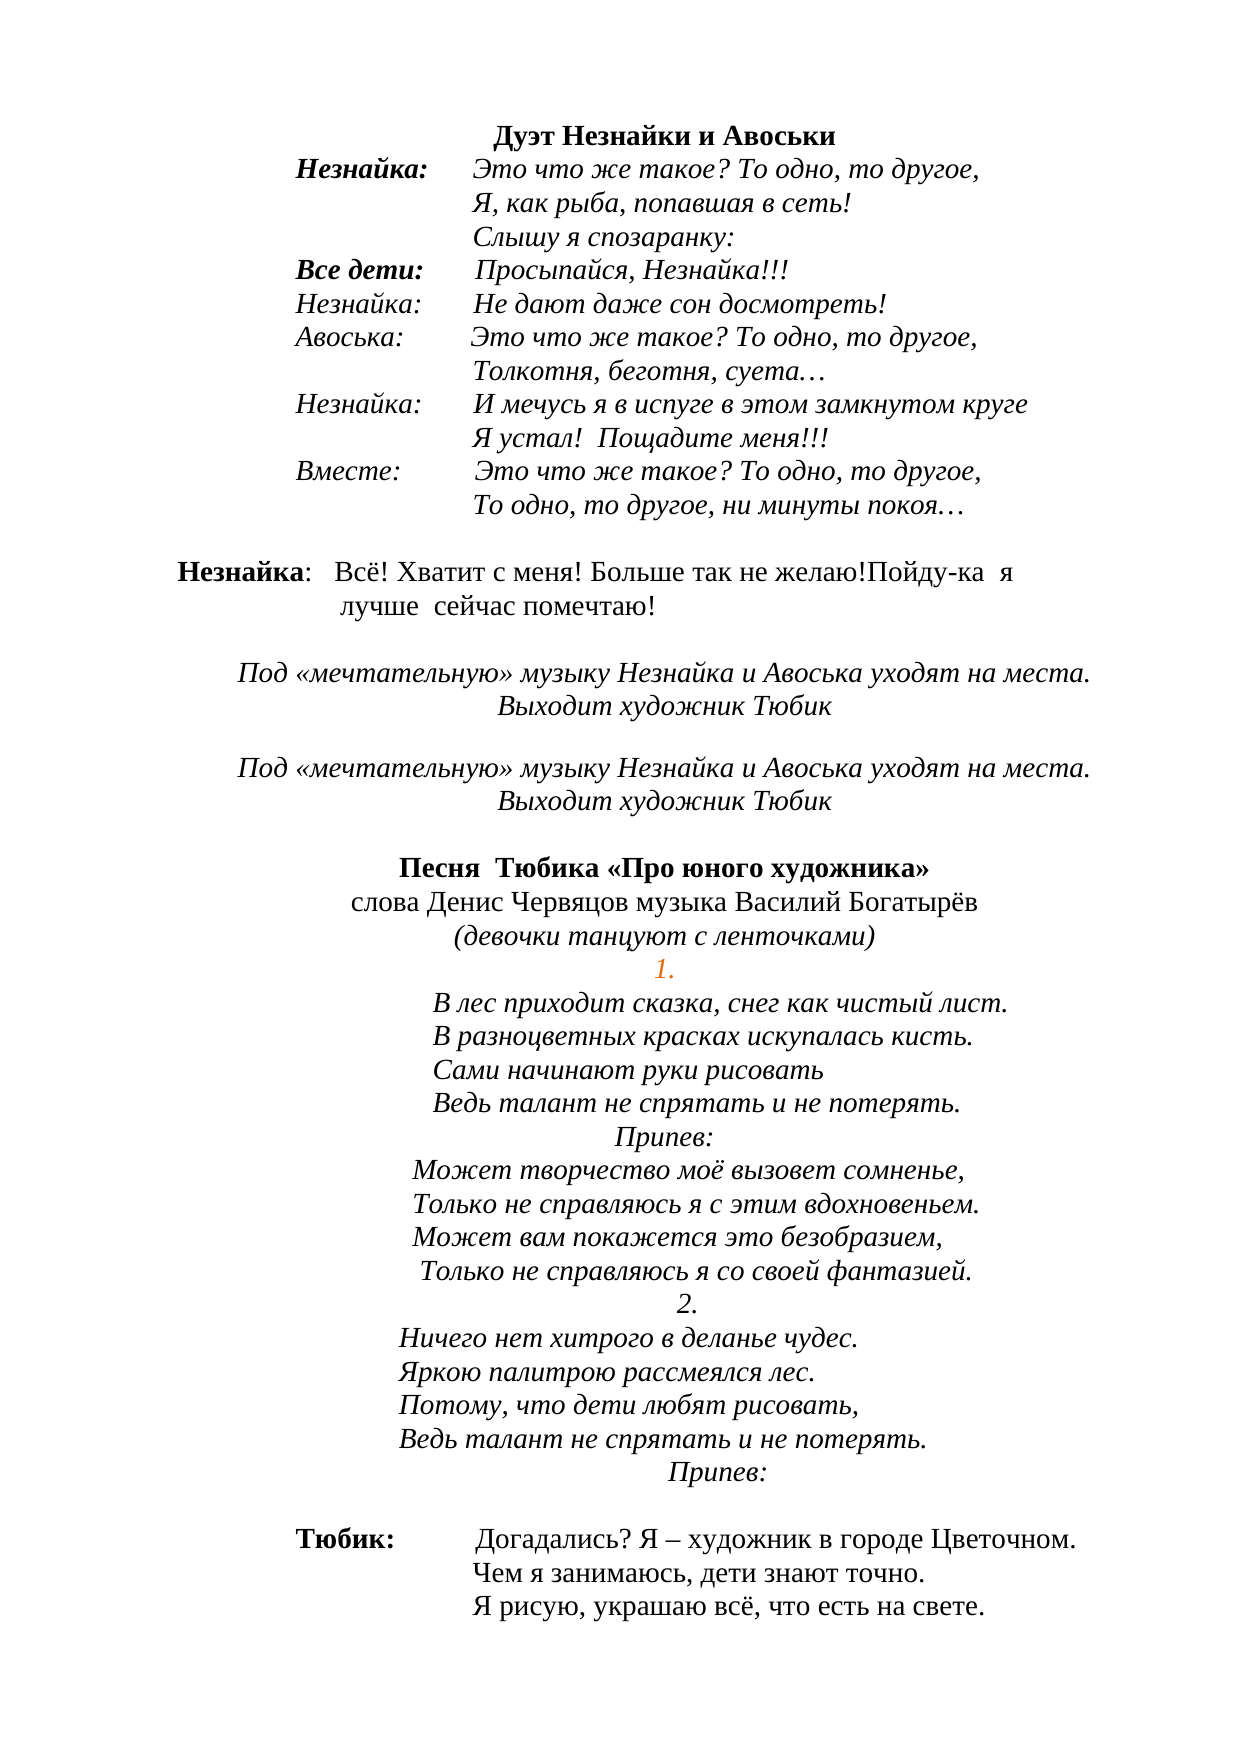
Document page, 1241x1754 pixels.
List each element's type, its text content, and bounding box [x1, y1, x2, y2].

text Вместе: Это что же такое? То одно, то другое, [177, 453, 1152, 487]
text Припев: [177, 1454, 1152, 1488]
text Слышу я спозаранку: [177, 219, 1152, 252]
text Толкотня, беготня, суета… [177, 353, 1152, 386]
text Выходит художник Тюбик [177, 783, 1152, 817]
text Ведь талант не спрятать и не потерять. [177, 1421, 1152, 1454]
text 1. [177, 951, 1152, 985]
text Я устал! Пощадите меня!!! [177, 420, 1152, 453]
text Незнайка: Это что же такое? То одно, то другое, [177, 152, 1152, 185]
text Незнайка: И мечусь я в испуге в этом замкнутом круге [177, 386, 1152, 420]
text Под «мечтательную» музыку Незнайка и Авоська уходят на места. [177, 750, 1152, 783]
text Тюбик: Догадались? Я – художник в городе Цветочном. [177, 1521, 1152, 1555]
text Сами начинают руки рисовать [177, 1052, 1152, 1085]
text Только не справляюсь я со своей фантазией. [177, 1253, 1152, 1287]
text слова Денис Червяцов музыка Василий Богатырёв [177, 884, 1152, 918]
text 2. [177, 1287, 1152, 1320]
text Незнайка: Не дают даже сон досмотреть! [177, 286, 1152, 319]
text (девочки танцуют с ленточками) [177, 918, 1152, 951]
text Дуэт Незнайки и Авоськи [177, 118, 1152, 152]
text То одно, то другое, ни минуты покоя… [177, 487, 1152, 521]
text Может творчество моё вызовет сомненье, [177, 1152, 1152, 1186]
text Ничего нет хитрого в деланье чудес. [177, 1320, 1152, 1354]
text Припев: [177, 1119, 1152, 1152]
text В разноцветных красках искупалась кисть. [177, 1018, 1152, 1052]
text Яркою палитрою рассмеялся лес. [177, 1354, 1152, 1387]
text Только не справляюсь я с этим вдохновеньем. [177, 1186, 1152, 1219]
text Я, как рыба, попавшая в сеть! [177, 185, 1152, 219]
text Под «мечтательную» музыку Незнайка и Авоська уходят на места. [177, 655, 1152, 688]
text Потому, что дети любят рисовать, [177, 1387, 1152, 1421]
text Выходит художник Тюбик [177, 688, 1152, 722]
text Я рисую, украшаю всё, что есть на свете. [177, 1588, 1152, 1622]
text Может вам покажется это безобразием, [177, 1219, 1152, 1253]
text Незнайка: Всё! Хватит с меня! Больше так не желаю!Пойду-ка я лучше сейчас помечтаю! [177, 554, 1152, 621]
text Все дети: Просыпайся, Незнайка!!! [177, 252, 1152, 286]
text В лес приходит сказка, снег как чистый лист. [177, 985, 1152, 1018]
text Песня Тюбика «Про юного художника» [177, 851, 1152, 884]
text Чем я занимаюсь, дети знают точно. [177, 1555, 1152, 1588]
text Ведь талант не спрятать и не потерять. [177, 1085, 1152, 1119]
text Авоська: Это что же такое? То одно, то другое, [177, 319, 1152, 353]
